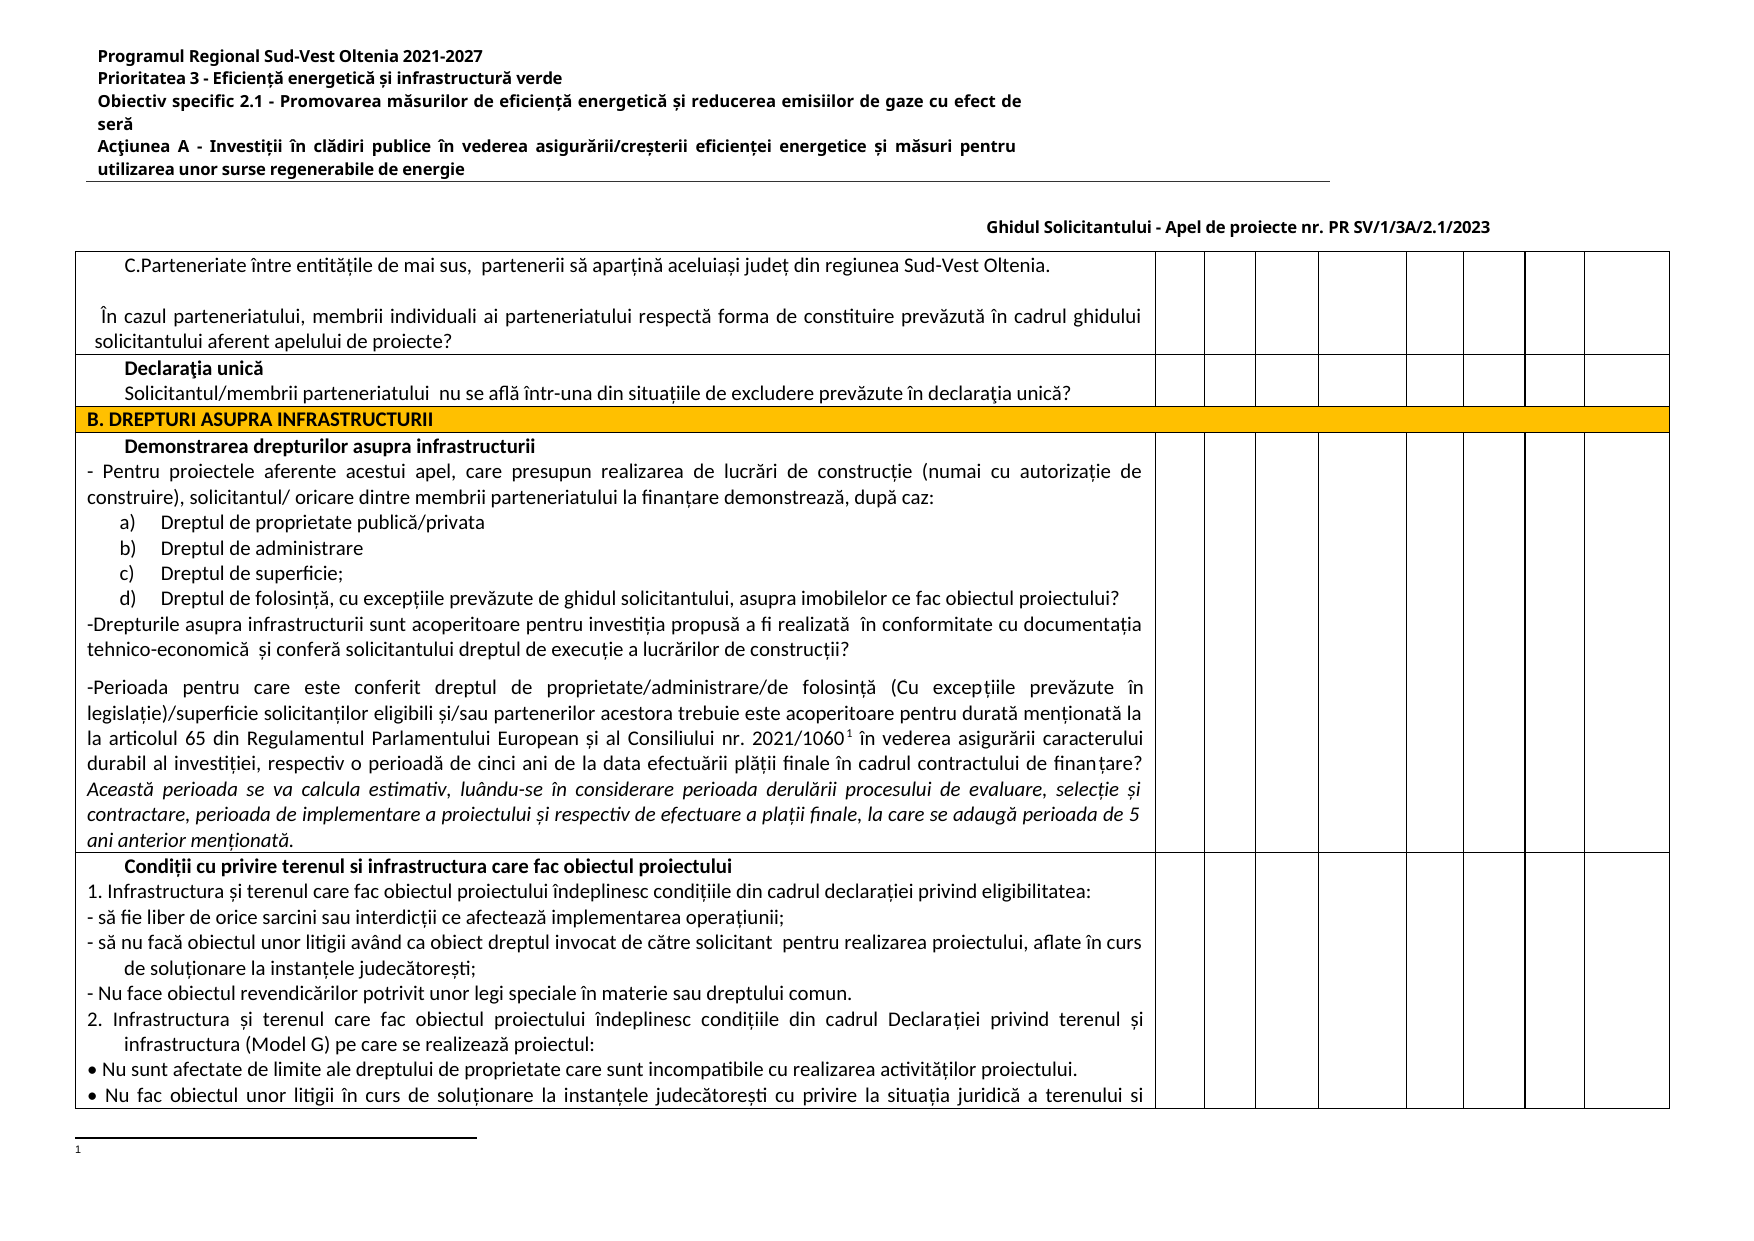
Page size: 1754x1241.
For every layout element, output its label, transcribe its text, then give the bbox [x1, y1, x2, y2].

table_cell [1526, 433, 1584, 852]
table_cell [1407, 355, 1463, 406]
table_cell [1156, 355, 1204, 406]
table_cell [1156, 853, 1204, 1107]
table_cell [1156, 252, 1204, 354]
table_cell [1464, 252, 1524, 354]
table_cell [1464, 853, 1524, 1107]
table_cell [1205, 853, 1255, 1107]
table_cell [1319, 853, 1406, 1107]
table_cell [1256, 433, 1318, 852]
table_cell [1585, 252, 1669, 354]
table_cell [1526, 252, 1584, 354]
table_cell [1156, 433, 1204, 852]
table_cell [1407, 252, 1463, 354]
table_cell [76, 853, 1155, 1107]
table_cell [1319, 252, 1406, 354]
table_cell [1205, 355, 1255, 406]
table_cell [1585, 433, 1669, 852]
table_cell [1407, 433, 1463, 852]
table_cell [1585, 853, 1669, 1107]
table_cell [1464, 433, 1524, 852]
table_cell [1585, 355, 1669, 406]
table_cell [1205, 433, 1255, 852]
table_cell B. DREPTURI ASUPRA INFRASTRUCTURII [76, 407, 1669, 432]
table_cell Declaraţia unică Solicitantul/membrii parteneriatului nu se află într-una din situațiile de excludere prevăzute în declaraţia unică? [76, 355, 1155, 406]
table_cell [1205, 252, 1255, 354]
table_cell Demonstrarea drepturilor asupra infrastructurii - Pentru proiectele aferente acestui apel, care presupun realizarea de lucrări de construcție (numai cu autorizație de construire), solicitantul/ oricare dintre membrii parteneriatului la finanțare demonstrează, după caz: Dreptul de proprietate publică/privata Dreptul de administrare Dreptul de superficie; Dreptul de folosință, cu excepțiile prevăzute de ghidul solicitantului, asupra imobilelor ce fac obiectul proiectului? -Drepturile asupra infrastructurii sunt acoperitoare pentru investiția propusă a fi realizată în conformitate cu documentația tehnico-economică și conferă solicitantului dreptul de execuţie a lucrărilor de construcţii? -Perioada pentru care este conferit dreptul de proprietate/administrare/de folosință (Cu excepţiile prevăzute în legislaţie)/superficie solicitanților eligibili și/sau partenerilor acestora trebuie este acoperitoare pentru durată menționată la la articolul 65 din Regulamentul Parlamentului European și al Consiliului nr. 2021/1060 în vederea asigurării caracterului durabil al investiției, respectiv o perioadă de cinci ani de la data efectuării plății finale în cadrul contractului de finanţare? Această perioada se va calcula estimativ, luându-se în considerare perioada derulării procesului de evaluare, selecție și contractare, perioada de implementare a proiectului și respectiv de efectuare a plații finale, la care se adaugă perioada de 5 ani anterior menționată. [76, 433, 1155, 852]
table_cell [1526, 355, 1584, 406]
table_cell [1256, 853, 1318, 1107]
table_cell [1256, 355, 1318, 406]
table_cell [1256, 252, 1318, 354]
table_cell [1526, 853, 1584, 1107]
table_cell [1319, 355, 1406, 406]
table_cell [1319, 433, 1406, 852]
table_cell [1464, 355, 1524, 406]
table_cell [1407, 853, 1463, 1107]
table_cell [76, 252, 1155, 354]
